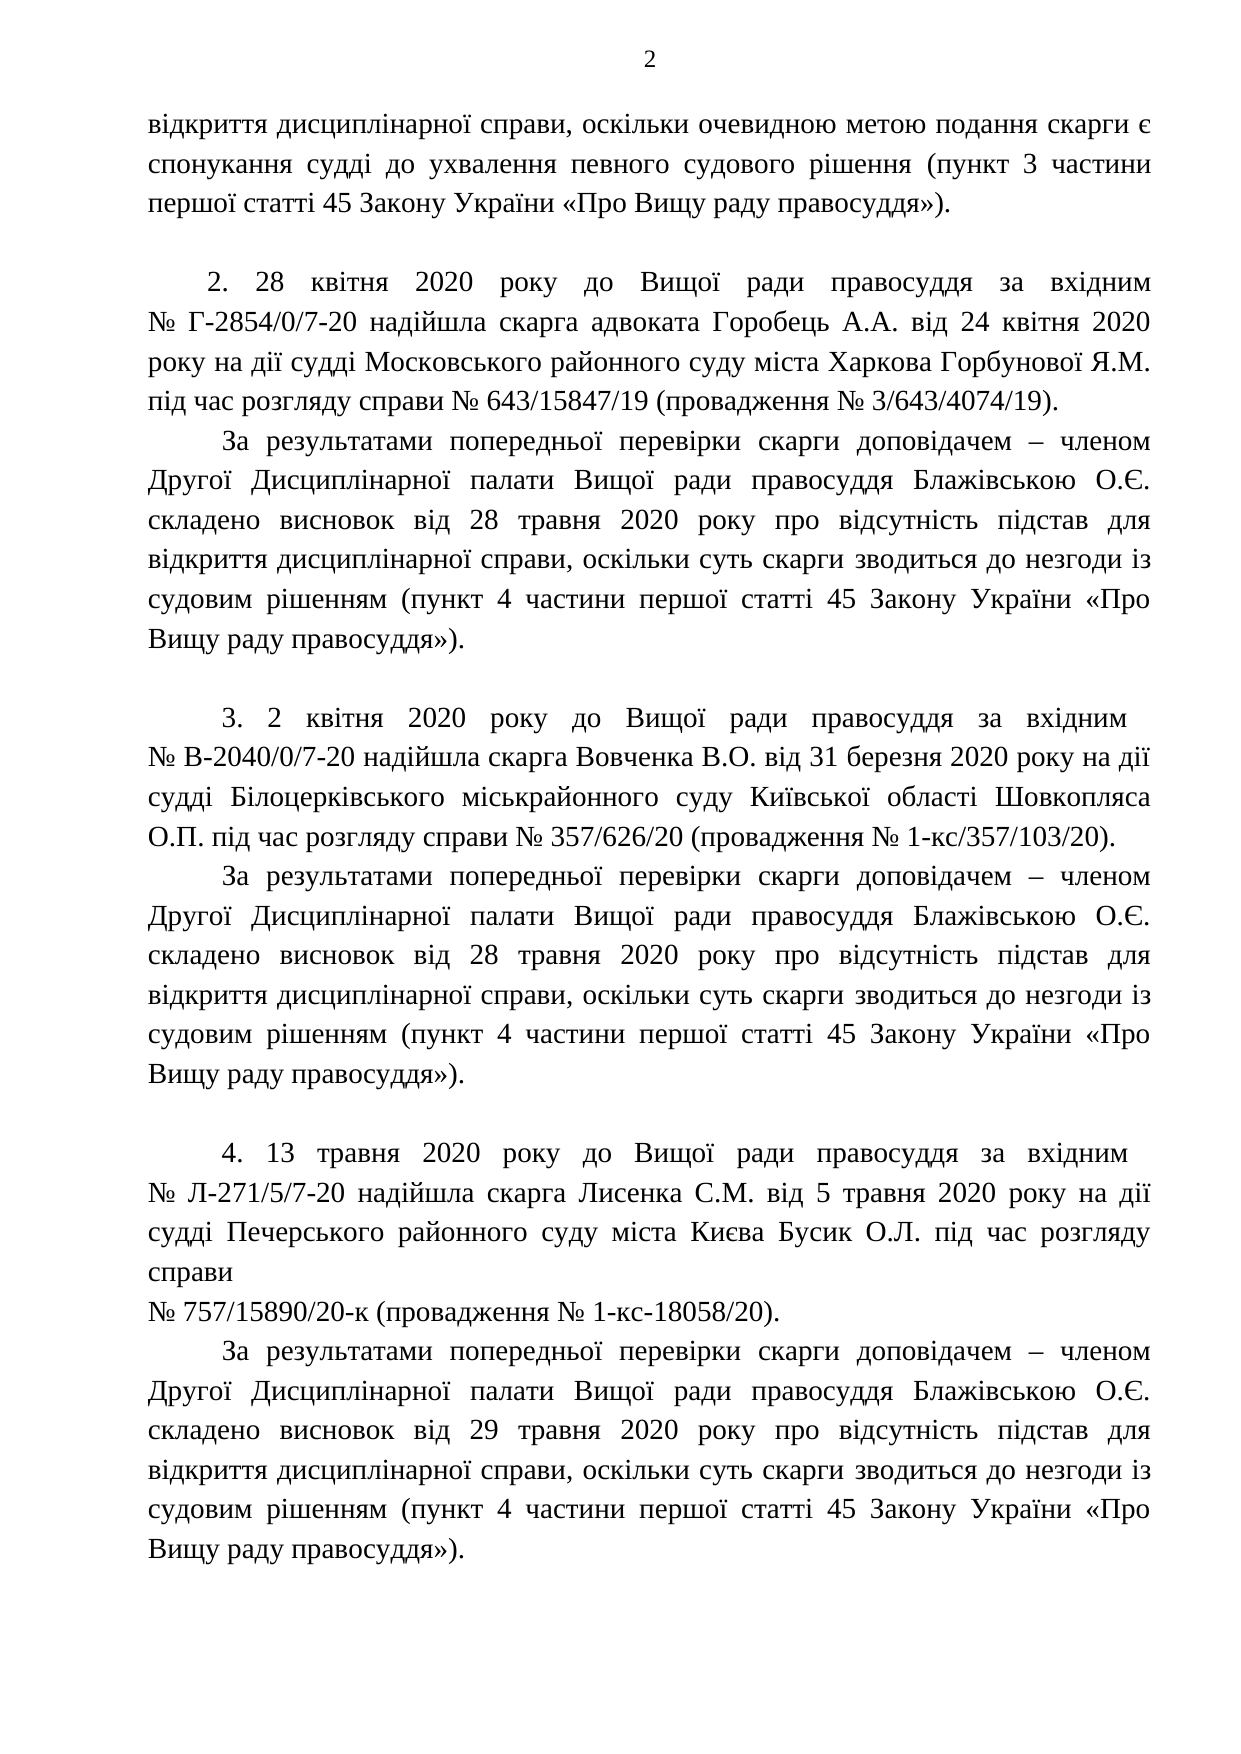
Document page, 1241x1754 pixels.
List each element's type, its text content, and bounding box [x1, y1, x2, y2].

text 3. 2 квітня 2020 року до Вищої ради правосуддя за вхідним № В-2040/0/7-20 надійшла скарга Вовченка В.О. від 31 березня 2020 року на дії судді Білоцерківського міськрайонного суду Київської області Шовкопляса О.П. під час розгляду справи № 357/626/20 (провадження № 1-кс/357/103/20). [148, 696, 1152, 854]
text За результатами попередньої перевірки скарги доповідачем – членом Другої Дисциплінарної палати Вищої ради правосуддя Блажівською О.Є. складено висновок від 28 травня 2020 року про відсутність підстав для відкриття дисциплінарної справи, оскільки суть скарги зводиться до незгоди із судовим рішенням (пункт 4 частини першої статті 45 Закону України «Про Вищу раду правосуддя»). [148, 418, 1152, 656]
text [148, 102, 1152, 221]
text За результатами попередньої перевірки скарги доповідачем – членом Другої Дисциплінарної палати Вищої ради правосуддя Блажівською О.Є. складено висновок від 28 травня 2020 року про відсутність підстав для відкриття дисциплінарної справи, оскільки суть скарги зводиться до незгоди із судовим рішенням (пункт 4 частини першої статті 45 Закону України «Про Вищу раду правосуддя»). [148, 854, 1152, 1091]
text 4. 13 травня 2020 року до Вищої ради правосуддя за вхідним № Л-271/5/7-20 надійшла скарга Лисенка С.М. від 5 травня 2020 року на дії судді Печерського районного суду міста Києва Бусик О.Л. під час розгляду справи № 757/15890/20-к (провадження № 1-кс-18058/20). [148, 1131, 1152, 1329]
text За результатами попередньої перевірки скарги доповідачем – членом Другої Дисциплінарної палати Вищої ради правосуддя Блажівською О.Є. складено висновок від 29 травня 2020 року про відсутність підстав для відкриття дисциплінарної справи, оскільки суть скарги зводиться до незгоди із судовим рішенням (пункт 4 частини першої статті 45 Закону України «Про Вищу раду правосуддя»). [148, 1329, 1152, 1566]
text 2. 28 квітня 2020 року до Вищої ради правосуддя за вхідним № Г-2854/0/7-20 надійшла скарга адвоката Горобець А.А. від 24 квітня 2020 року на дії судді Московського районного суду міста Харкова Горбунової Я.М. під час розгляду справи № 643/15847/19 (провадження № 3/643/4074/19). [148, 260, 1152, 418]
